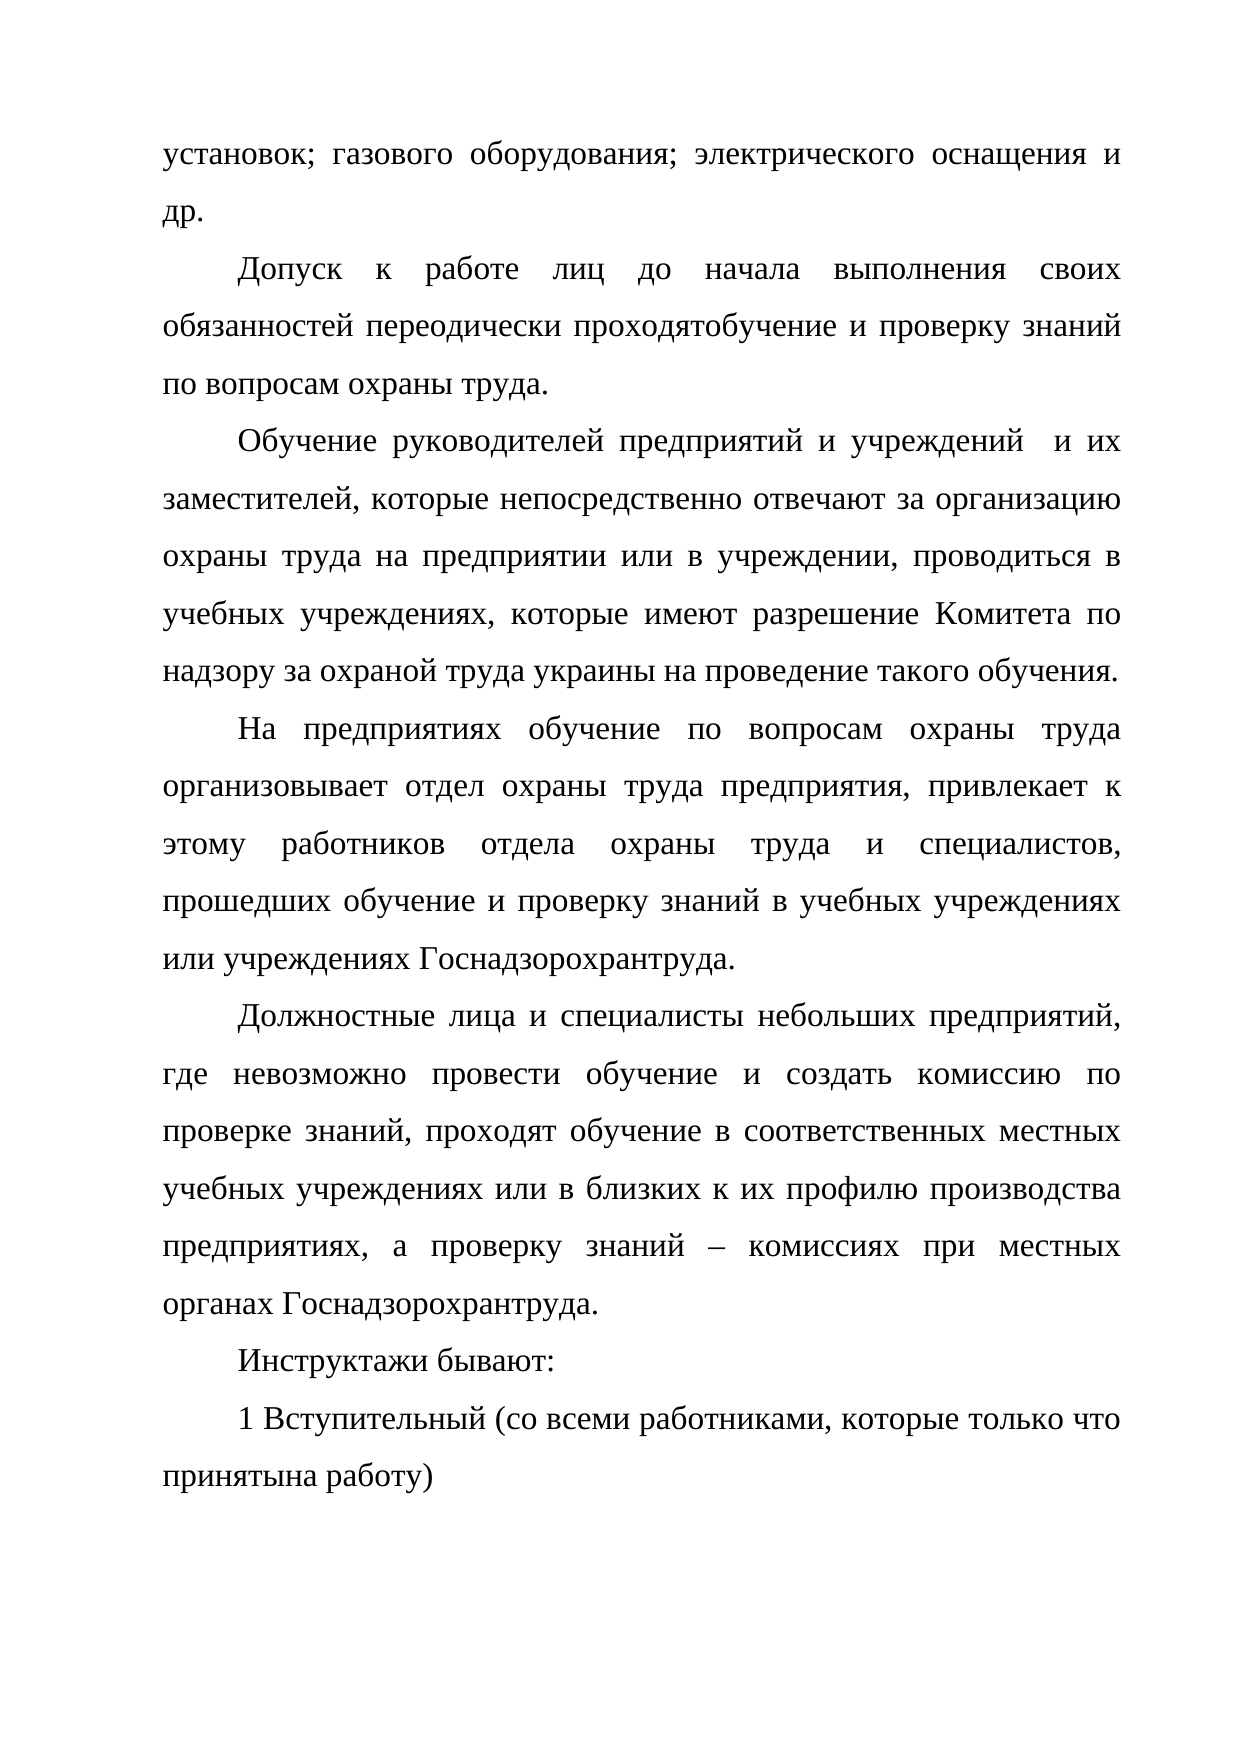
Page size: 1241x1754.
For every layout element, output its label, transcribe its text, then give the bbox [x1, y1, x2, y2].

text 1 Вступительный (со всеми работниками, которые только что принятына работу) [162, 1398, 1122, 1494]
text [162, 133, 1122, 229]
text Допуск к работе лиц до начала выполнения своих обязанностей переодически проходятобучение и проверку знаний по вопросам охраны труда. [162, 248, 1122, 401]
text Должностные лица и специалисты небольших предприятий, где невозможно провести обучение и создать комиссию по проверке знаний, проходят обучение в соответственных местных учебных учреждениях или в близких к их профилю производства предприятиях, а проверку знаний – комиссиях при местных органах Госнадзорохрантруда. [162, 995, 1122, 1321]
text Инструктажи бывают: [162, 1340, 1122, 1379]
text На предприятиях обучение по вопросам охраны труда организовывает отдел охраны труда предприятия, привлекает к этому работников отдела охраны труда и специалистов, прошедших обучение и проверку знаний в учебных учреждениях или учреждениях Госнадзорохрантруда. [162, 708, 1122, 976]
text Обучение руководителей предприятий и учреждений и их заместителей, которые непосредственно отвечают за организацию охраны труда на предприятии или в учреждении, проводиться в учебных учреждениях, которые имеют разрешение Комитета по надзору за охраной труда украины на проведение такого обучения. [162, 420, 1122, 689]
